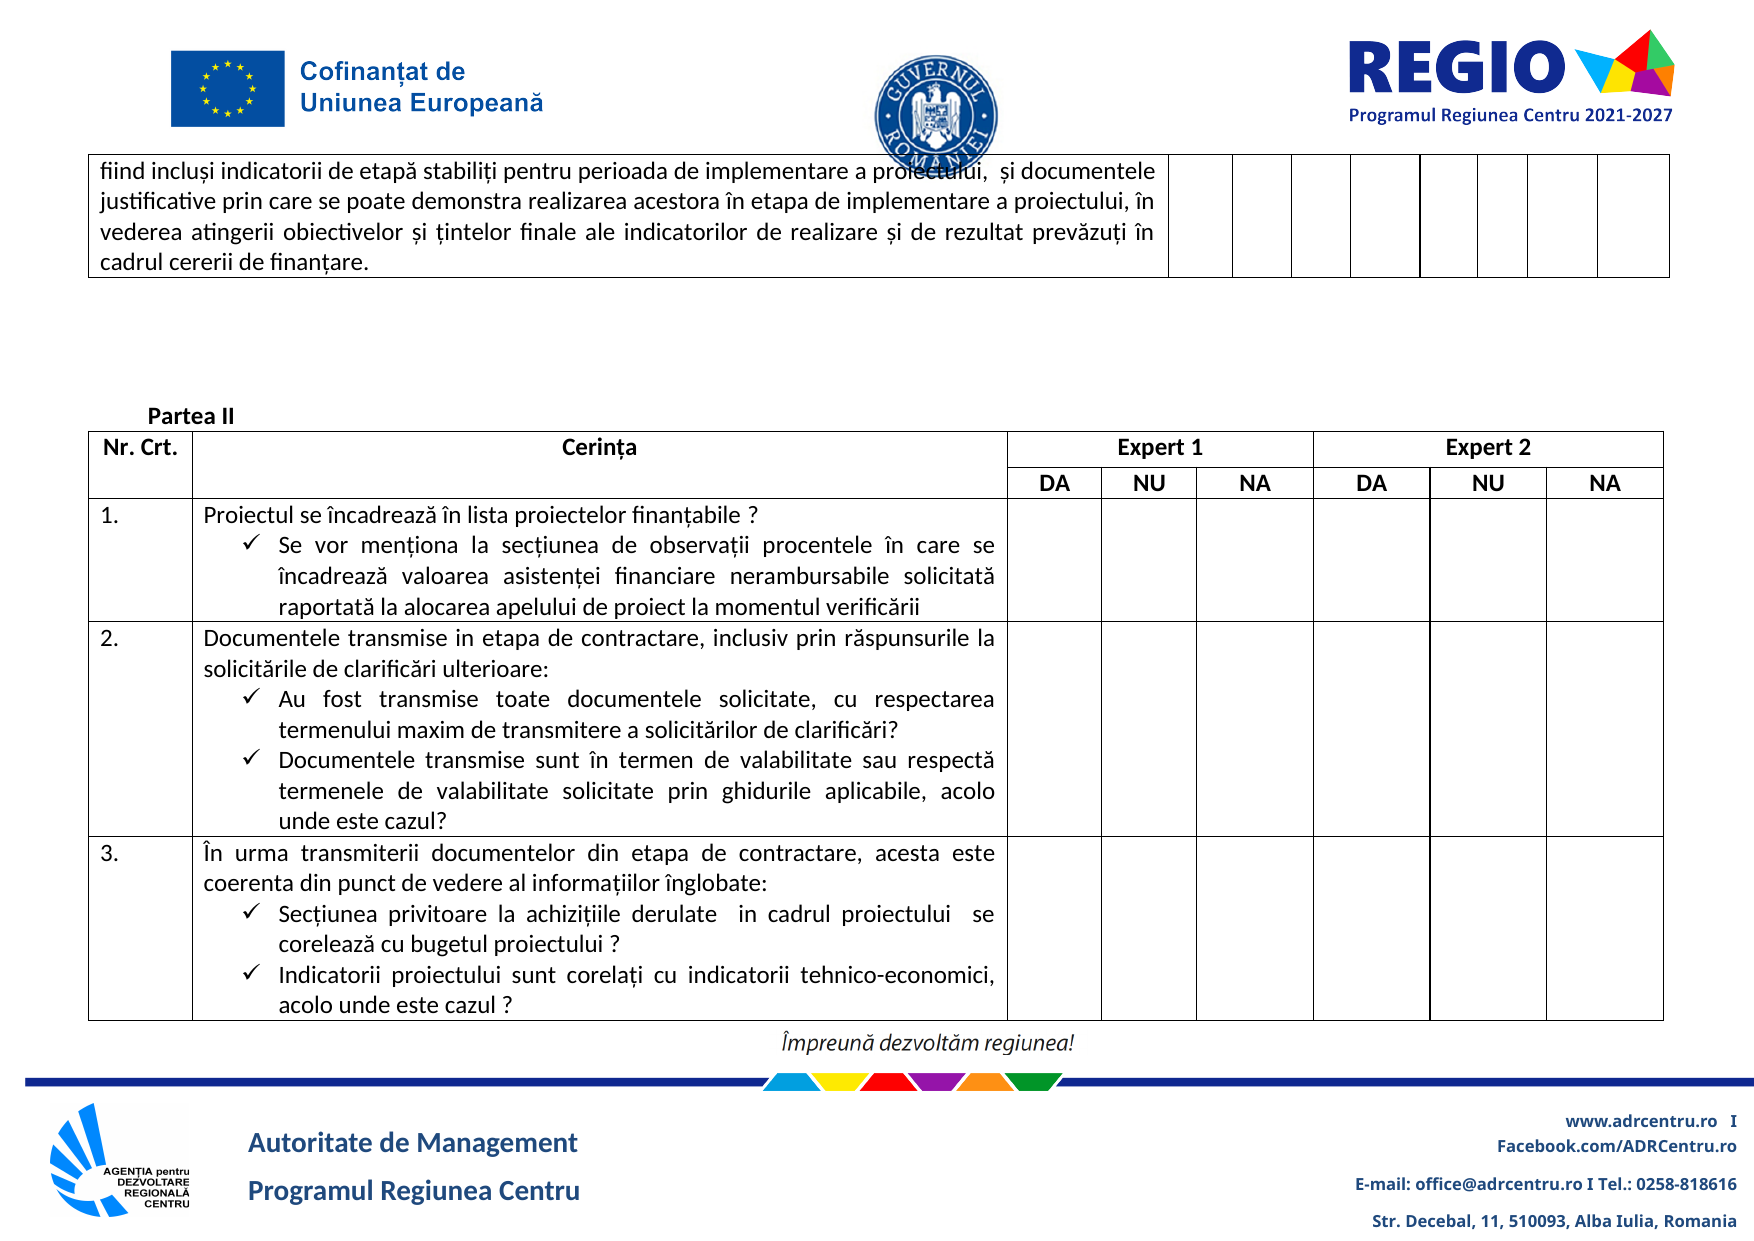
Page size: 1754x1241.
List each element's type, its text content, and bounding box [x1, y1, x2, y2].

table_cell [1478, 155, 1527, 277]
table_cell [1102, 499, 1196, 621]
picture [50, 1103, 190, 1217]
table_cell [1547, 622, 1663, 836]
table_cell [1547, 837, 1663, 1020]
table_cell [1547, 499, 1663, 621]
picture [1349, 29, 1675, 125]
table_cell [1102, 622, 1196, 836]
table_header Nr. Crt. [89, 432, 192, 498]
table_cell [1008, 837, 1101, 1020]
table_cell [1421, 155, 1477, 277]
table_cell [1292, 155, 1350, 277]
table_header Expert 1 [1008, 432, 1313, 467]
table_cell 2. [89, 622, 192, 836]
table_cell [1431, 499, 1546, 621]
table_cell DA [1314, 468, 1429, 498]
table_cell 1. [89, 499, 192, 621]
table_cell [1197, 622, 1313, 836]
table_cell [1169, 155, 1232, 277]
table_cell [1431, 837, 1546, 1020]
table_cell DA [1008, 468, 1101, 498]
table_cell [1102, 837, 1196, 1020]
table_cell 3. [89, 837, 192, 1020]
table_cell [1008, 499, 1101, 621]
table_cell [1431, 622, 1546, 836]
picture [25, 1073, 776, 1091]
table_header Cerința [193, 432, 1007, 498]
table_cell [1314, 622, 1429, 836]
table_cell NU [1102, 468, 1196, 498]
table_cell [1197, 499, 1313, 621]
table_cell [1314, 837, 1429, 1020]
table_cell [1233, 155, 1291, 277]
table_header Expert 2 [1314, 432, 1663, 467]
picture [768, 1029, 1088, 1055]
picture [166, 47, 573, 132]
table_cell Proiectul se încadrează în lista proiectelor finanțabile ? Se vor menționa la secțiunea de observații procentele în care se încadrează valoarea asistenței financiare nerambursabile solicitată raportată la alocarea apelului de proiect la momentul verificării [193, 499, 1007, 621]
table_cell NU [1431, 468, 1546, 498]
table_cell NA [1547, 468, 1663, 498]
table_cell [1351, 155, 1419, 277]
table_cell [1598, 155, 1669, 277]
table_cell [1008, 622, 1101, 836]
table_cell [1528, 155, 1597, 277]
table_cell [1197, 837, 1313, 1020]
table_cell [1314, 499, 1429, 621]
table_cell NA [1197, 468, 1313, 498]
text Partea II [148, 400, 1695, 431]
table_cell Documentele transmise in etapa de contractare, inclusiv prin răspunsurile la solicitările de clarificări ulterioare: Au fost transmise toate documentele solicitate, cu respectarea termenului maxim de transmitere a solicitărilor de clarificări? Documentele transmise sunt în termen de valabilitate sau respectă termenele de valabilitate solicitate prin ghidurile aplicabile, acolo unde este cazul? [193, 622, 1007, 836]
picture [852, 25, 1016, 154]
picture [808, 1073, 1754, 1091]
